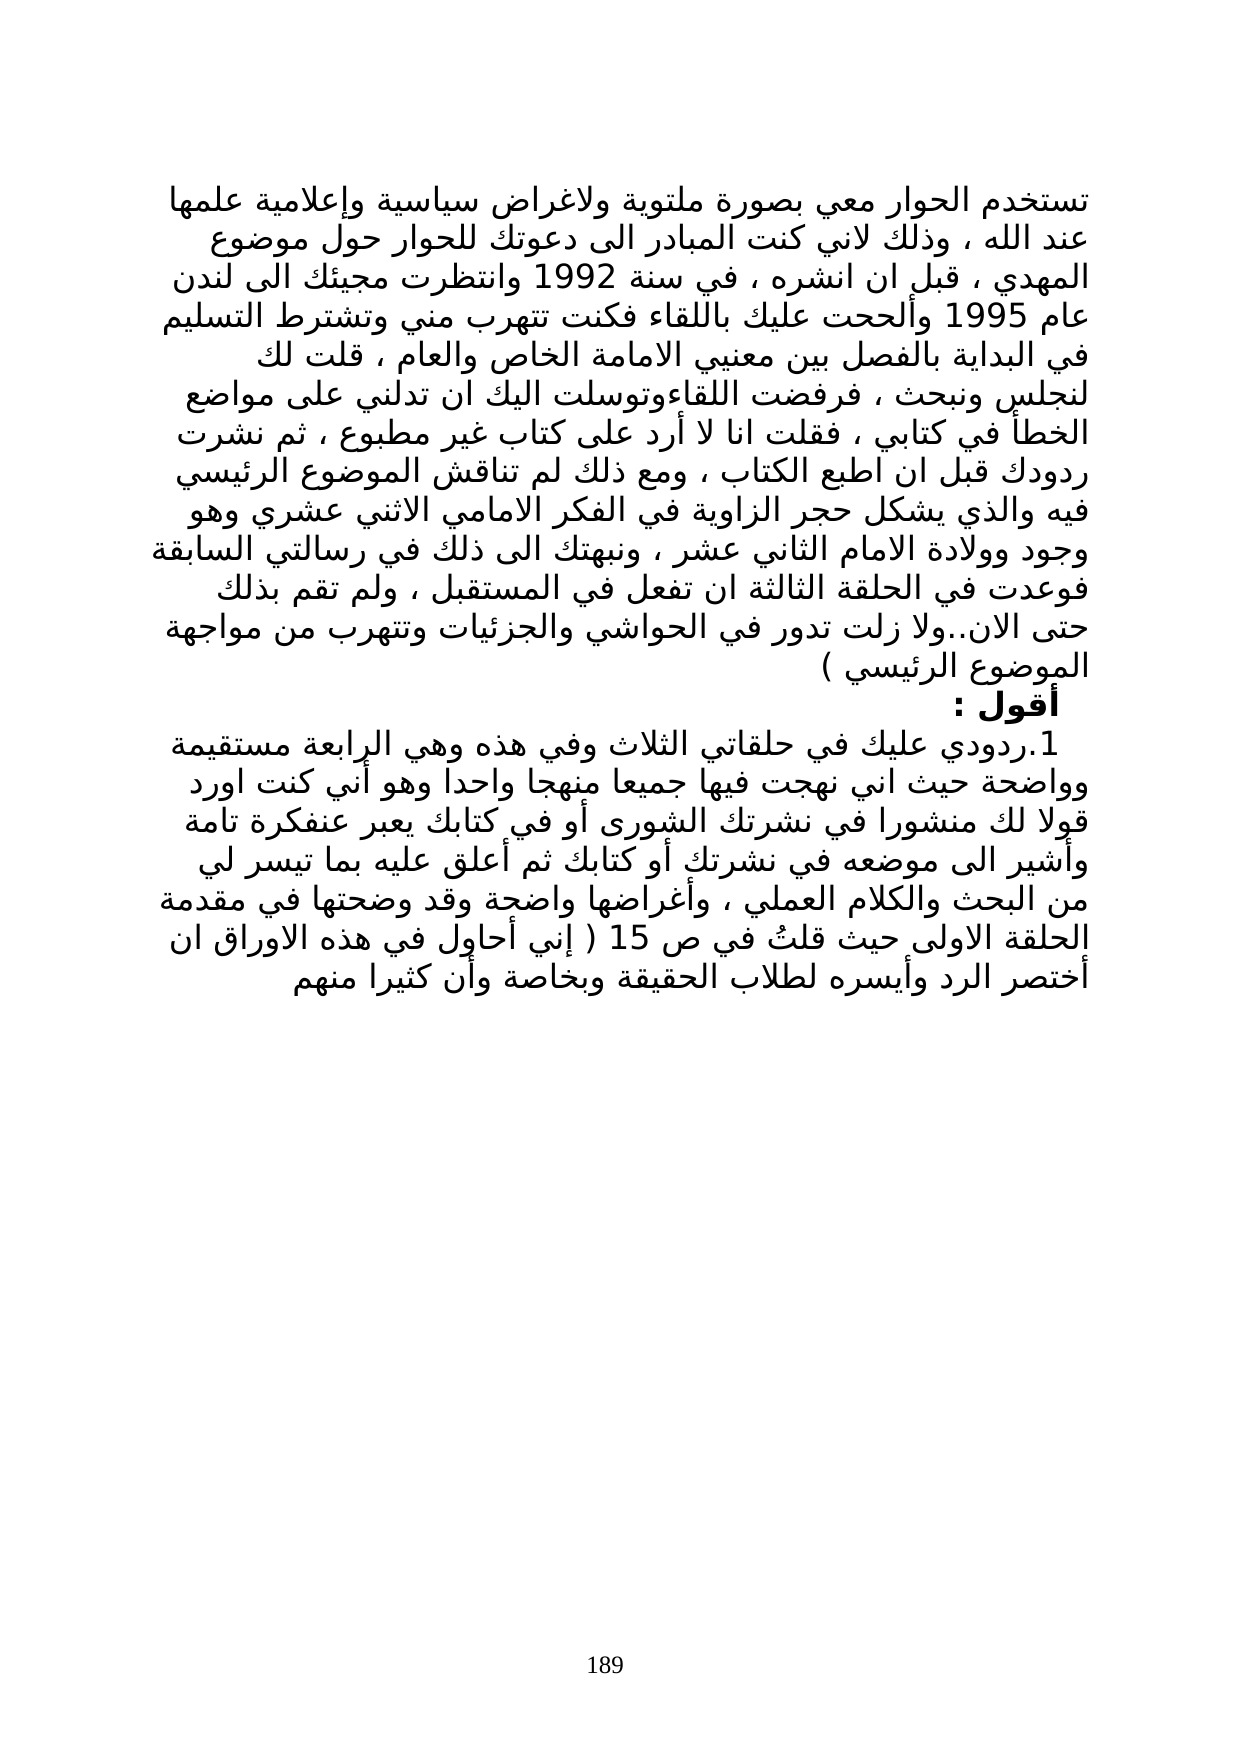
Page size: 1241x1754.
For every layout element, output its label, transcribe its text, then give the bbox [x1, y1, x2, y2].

text أقول : [150, 685, 1090, 724]
text 1.ردودي عليك في حلقاتي الثلاث وفي هذه وهي الرابعة مستقيمة وواضحة حيث اني نهجت فيها جميعا منهجا واحدا وهو أني كنت اورد قولا لك منشورا في نشرتك الشورى أو في كتابك يعبر عنفكرة تامة وأشير الى موضعه في نشرتك أو كتابك ثم أعلق عليه بما تيسر لي من البحث والكلام العملي ، وأغراضها واضحة وقد وضحتها في مقدمة الحلقة الاولى حيث قلتُ في ص 15 ( إني أحاول في هذه الاوراق ان أختصر الرد وأيسره لطلاب الحقيقة وبخاصة وأن كثيرا منهم [150, 724, 1090, 996]
text تستخدم الحوار معي بصورة ملتوية ولاغراض سياسية وإعلامية علمها عند الله ، وذلك لاني كنت المبادر الى دعوتك للحوار حول موضوع المهدي ، قبل ان انشره ، في سنة 1992 وانتظرت مجيئك الى لندن عام 1995 وألححت عليك باللقاء فكنت تتهرب مني وتشترط التسليم في البداية بالفصل بين معنيي الامامة الخاص والعام ، قلت لك لنجلس ونبحث ، فرفضت اللقاءوتوسلت اليك ان تدلني على مواضع الخطأ في كتابي ، فقلت انا لا أرد على كتاب غير مطبوع ، ثم نشرت ردودك قبل ان اطبع الكتاب ، ومع ذلك لم تناقش الموضوع الرئيسي فيه والذي يشكل حجر الزاوية في الفكر الامامي الاثني عشري وهو وجود وولادة الامام الثاني عشر ، ونبهتك الى ذلك في رسالتي السابقة فوعدت في الحلقة الثالثة ان تفعل في المستقبل ، ولم تقم بذلك حتى الان..ولا زلت تدور في الحواشي والجزئيات وتتهرب من مواجهة الموضوع الرئيسي ) [150, 180, 1090, 685]
